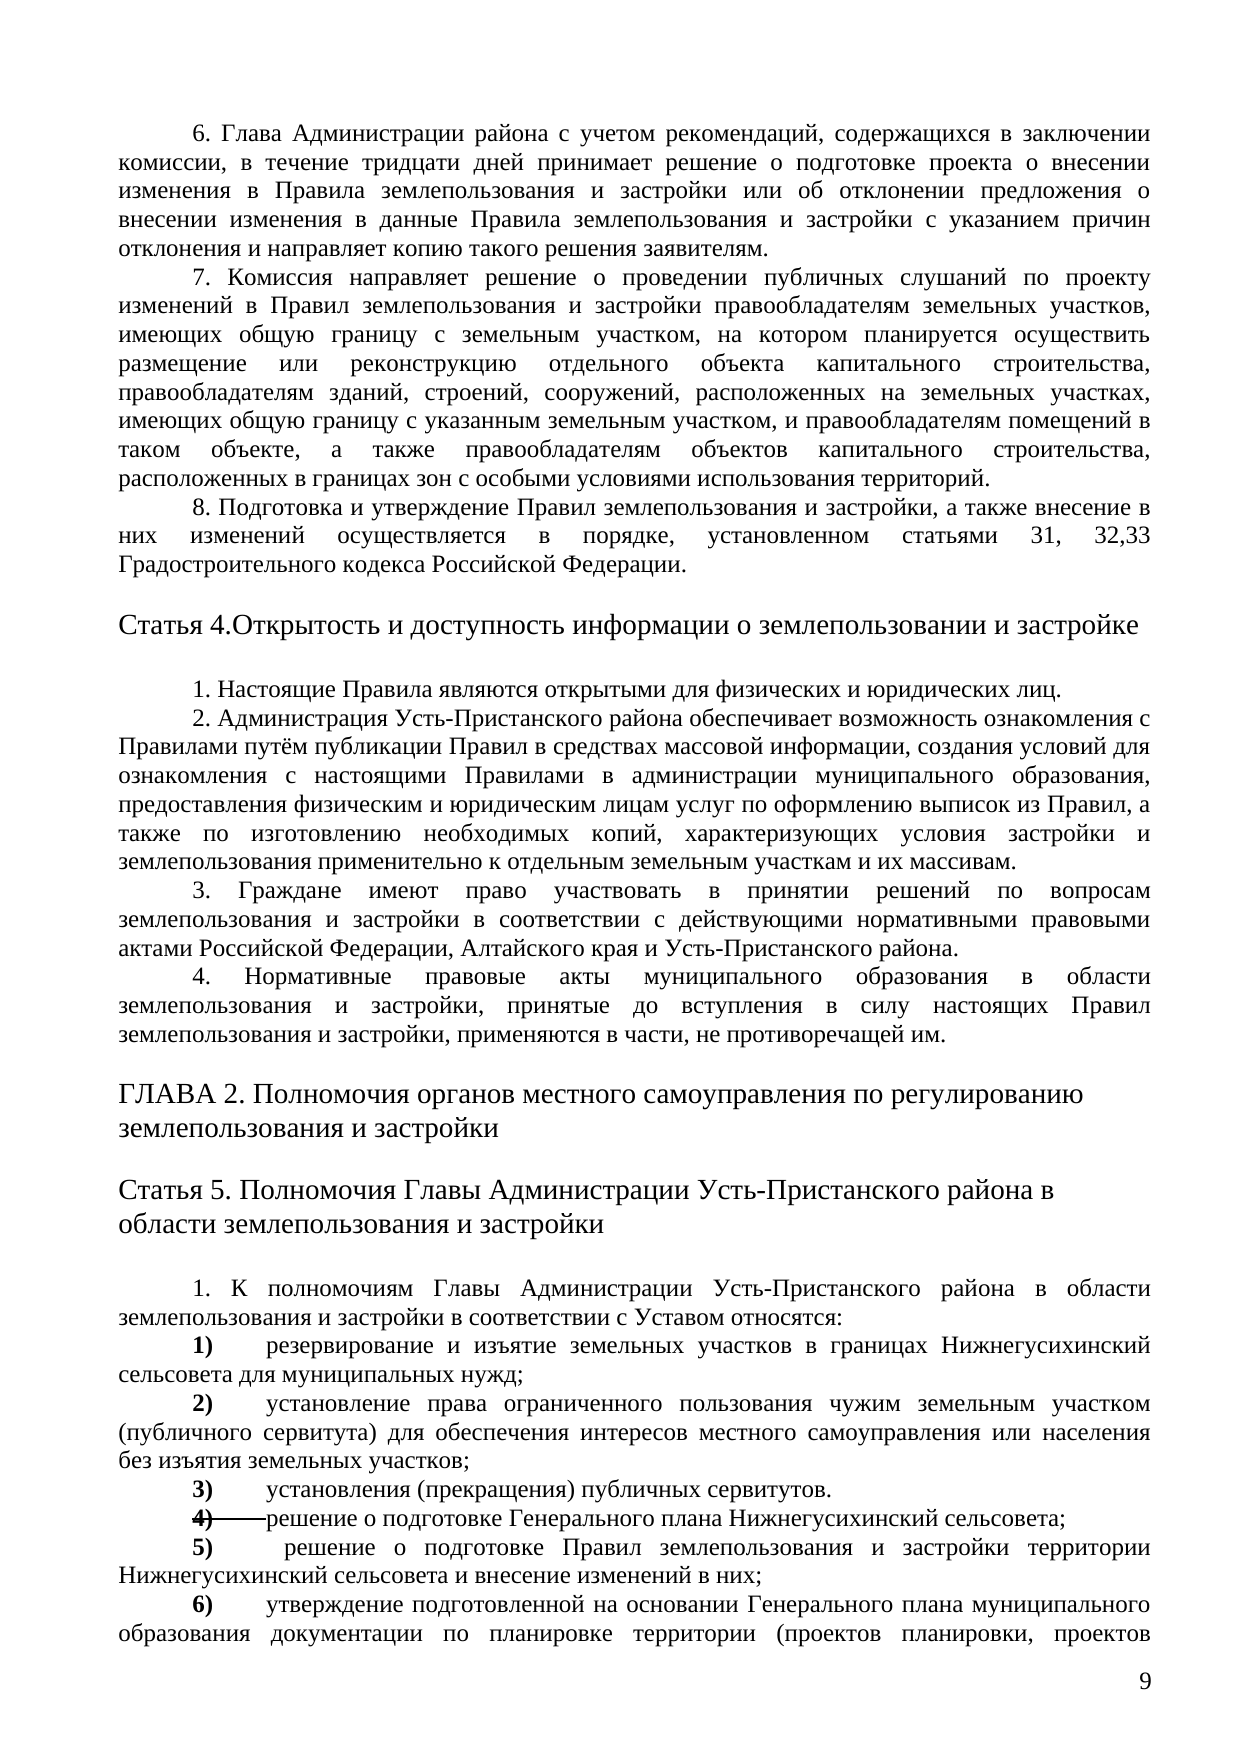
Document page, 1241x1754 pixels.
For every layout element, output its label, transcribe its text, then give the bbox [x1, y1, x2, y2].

text Статья 5. Полномочия Главы Администрации Усть-Пристанского района в области землепользования и застройки [118, 1172, 1152, 1239]
list установление права ограниченного пользования чужим земельным участком (публичного сервитута) для обеспечения интересов местного самоуправления или населения без изъятия земельных участков; [118, 1388, 1152, 1474]
list решение о подготовке Правил землепользования и застройки территории Нижнегусихинский сельсовета и внесение изменений в них; [118, 1532, 1152, 1589]
text 1. К полномочиям Главы Администрации Усть-Пристанского района в области землепользования и застройки в соответствии с Уставом относятся: [118, 1273, 1152, 1330]
text 3. Граждане имеют право участвовать в принятии решений по вопросам землепользования и застройки в соответствии с действующими нормативными правовыми актами Российской Федерации, Алтайского края и Усть-Пристанского района. [118, 875, 1152, 961]
text Статья 4.Открытость и доступность информации о землепользовании и застройке [118, 607, 1152, 640]
text ГЛАВА 2. Полномочия органов местного самоуправления по регулированию землепользования и застройки [118, 1076, 1152, 1143]
text 6. Глава Администрации района с учетом рекомендаций, содержащихся в заключении комиссии, в течение тридцати дней принимает решение о подготовке проекта о внесении изменения в Правила землепользования и застройки или об отклонении предложения о внесении изменения в данные Правила землепользования и застройки с указанием причин отклонения и направляет копию такого решения заявителям. [118, 118, 1152, 262]
text 1. Настоящие Правила являются открытыми для физических и юридических лиц. [118, 674, 1152, 703]
text 4. Нормативные правовые акты муниципального образования в области землепользования и застройки, принятые до вступления в силу настоящих Правил землепользования и застройки, применяются в части, не противоречащей им. [118, 961, 1152, 1048]
list резервирование и изъятие земельных участков в границах Нижнегусихинский сельсовета для муниципальных нужд; [118, 1330, 1152, 1388]
text 2. Администрация Усть-Пристанского района обеспечивает возможность ознакомления с Правилами путём публикации Правил в средствах массовой информации, создания условий для ознакомления с настоящими Правилами в администрации муниципального образования, предоставления физическим и юридическим лицам услуг по оформлению выписок из Правил, а также по изготовлению необходимых копий, характеризующих условия застройки и землепользования применительно к отдельным земельным участкам и их массивам. [118, 703, 1152, 875]
text 8. Подготовка и утверждение Правил землепользования и застройки, а также внесение в них изменений осуществляется в порядке, установленном статьями 31, 32,33 Градостроительного кодекса Российской Федерации. [118, 492, 1152, 578]
text 7. Комиссия направляет решение о проведении публичных слушаний по проекту изменений в Правил землепользования и застройки правообладателям земельных участков, имеющих общую границу с земельным участком, на котором планируется осуществить размещение или реконструкцию отдельного объекта капитального строительства, правообладателям зданий, строений, сооружений, расположенных на земельных участках, имеющих общую границу с указанным земельным участком, и правообладателям помещений в таком объекте, а также правообладателям объектов капитального строительства, расположенных в границах зон с особыми условиями использования территорий. [118, 262, 1152, 492]
list решение о подготовке Генерального плана Нижнегусихинский сельсовета; [118, 1503, 1152, 1532]
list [118, 1589, 1152, 1647]
list установления (прекращения) публичных сервитутов. [118, 1474, 1152, 1503]
